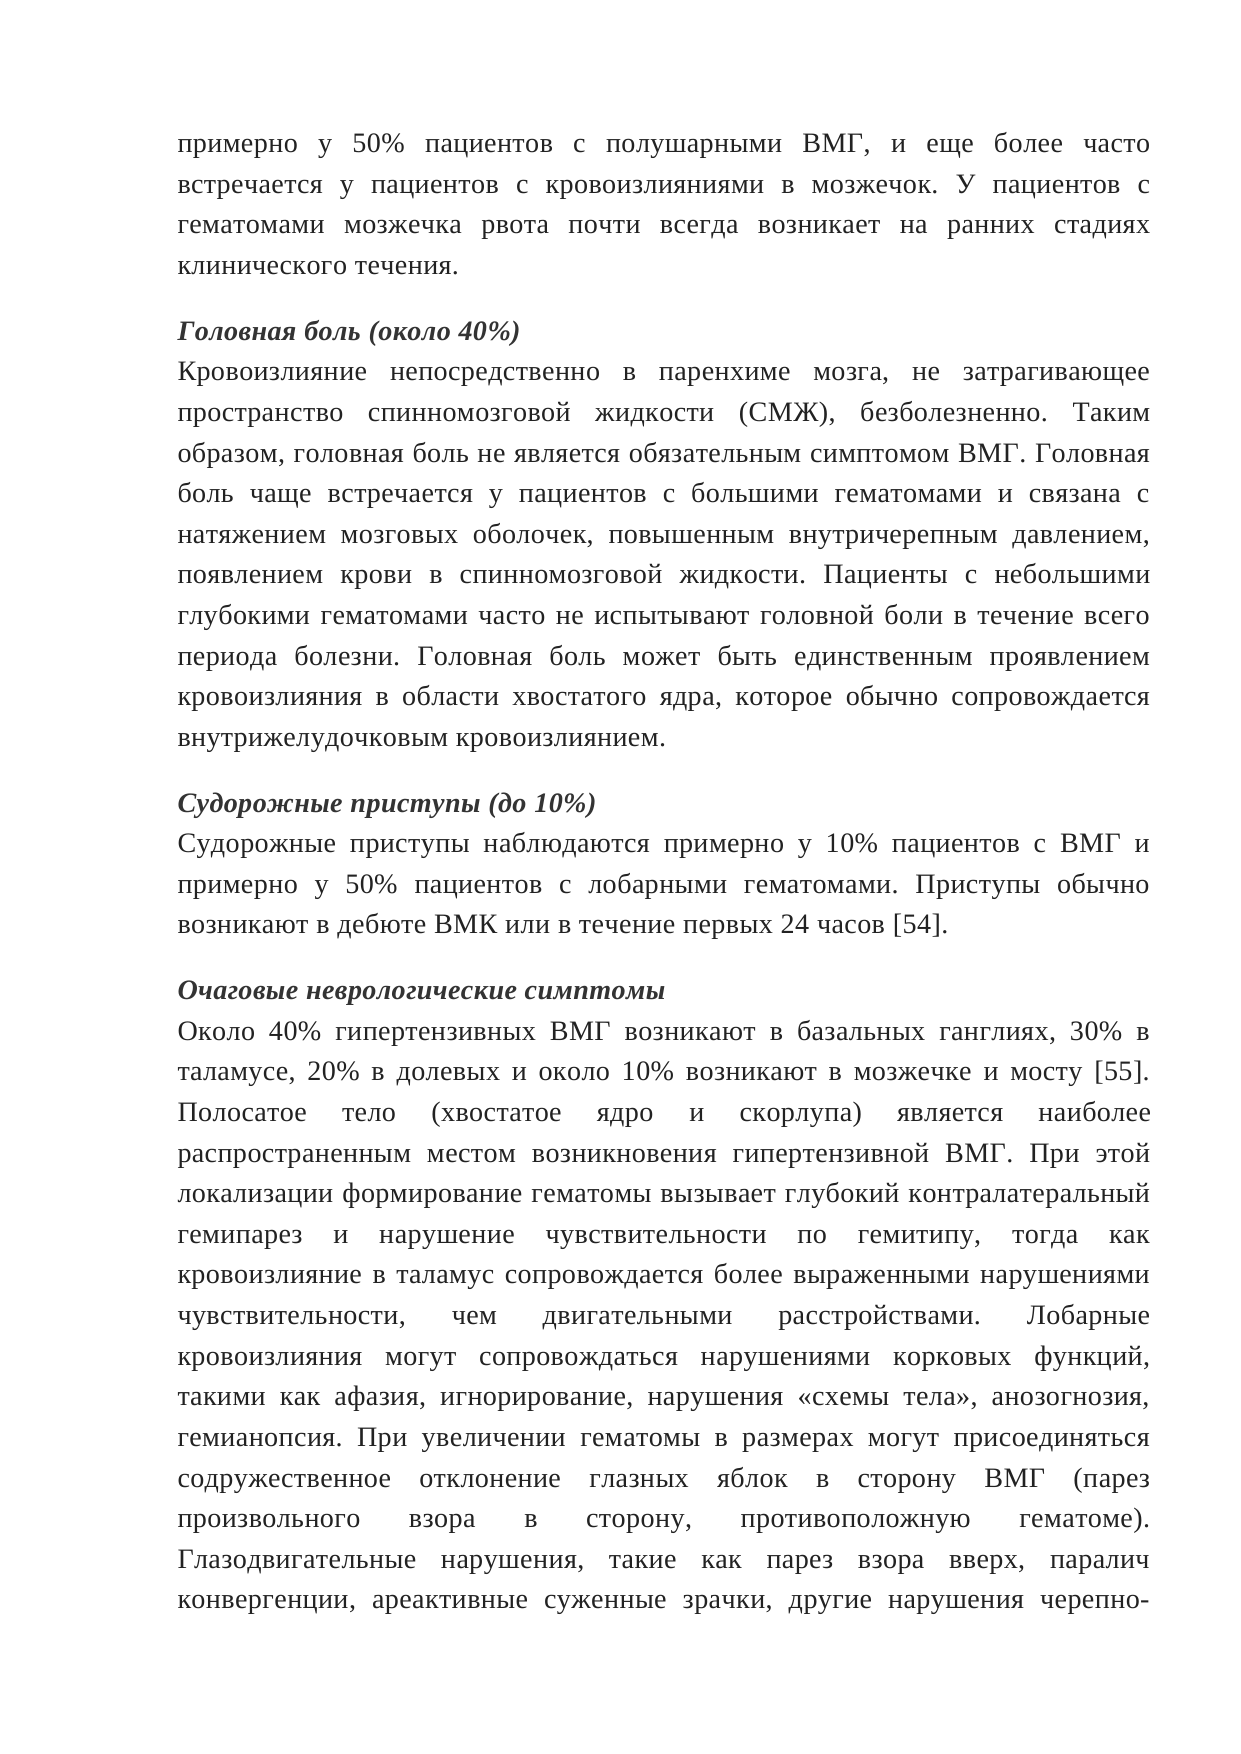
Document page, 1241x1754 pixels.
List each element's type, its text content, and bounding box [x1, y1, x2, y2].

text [177, 118, 1152, 281]
text Головная боль (около 40%) [177, 306, 1152, 346]
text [177, 1006, 1152, 1615]
text Очаговые неврологические симптомы [177, 965, 1152, 1006]
text Судорожные приступы (до 10%) [177, 777, 1152, 818]
text Кровоизлияние непосредственно в паренхиме мозга, не затрагивающее пространство спинномозговой жидкости (СМЖ), безболезненно. Таким образом, головная боль не является обязательным симптомом ВМГ. Головная боль чаще встречается у пациентов с большими гематомами и связана с натяжением мозговых оболочек, повышенным внутричерепным давлением, появлением крови в спинномозговой жидкости. Пациенты с небольшими глубокими гематомами часто не испытывают головной боли в течение всего периода болезни. Головная боль может быть единственным проявлением кровоизлияния в области хвостатого ядра, которое обычно сопровождается внутрижелудочковым кровоизлиянием. [177, 346, 1152, 752]
text Судорожные приступы наблюдаются примерно у 10% пациентов с ВМГ и примерно у 50% пациентов с лобарными гематомами. Приступы обычно возникают в дебюте ВМК или в течение первых 24 часов [54]. [177, 818, 1152, 940]
